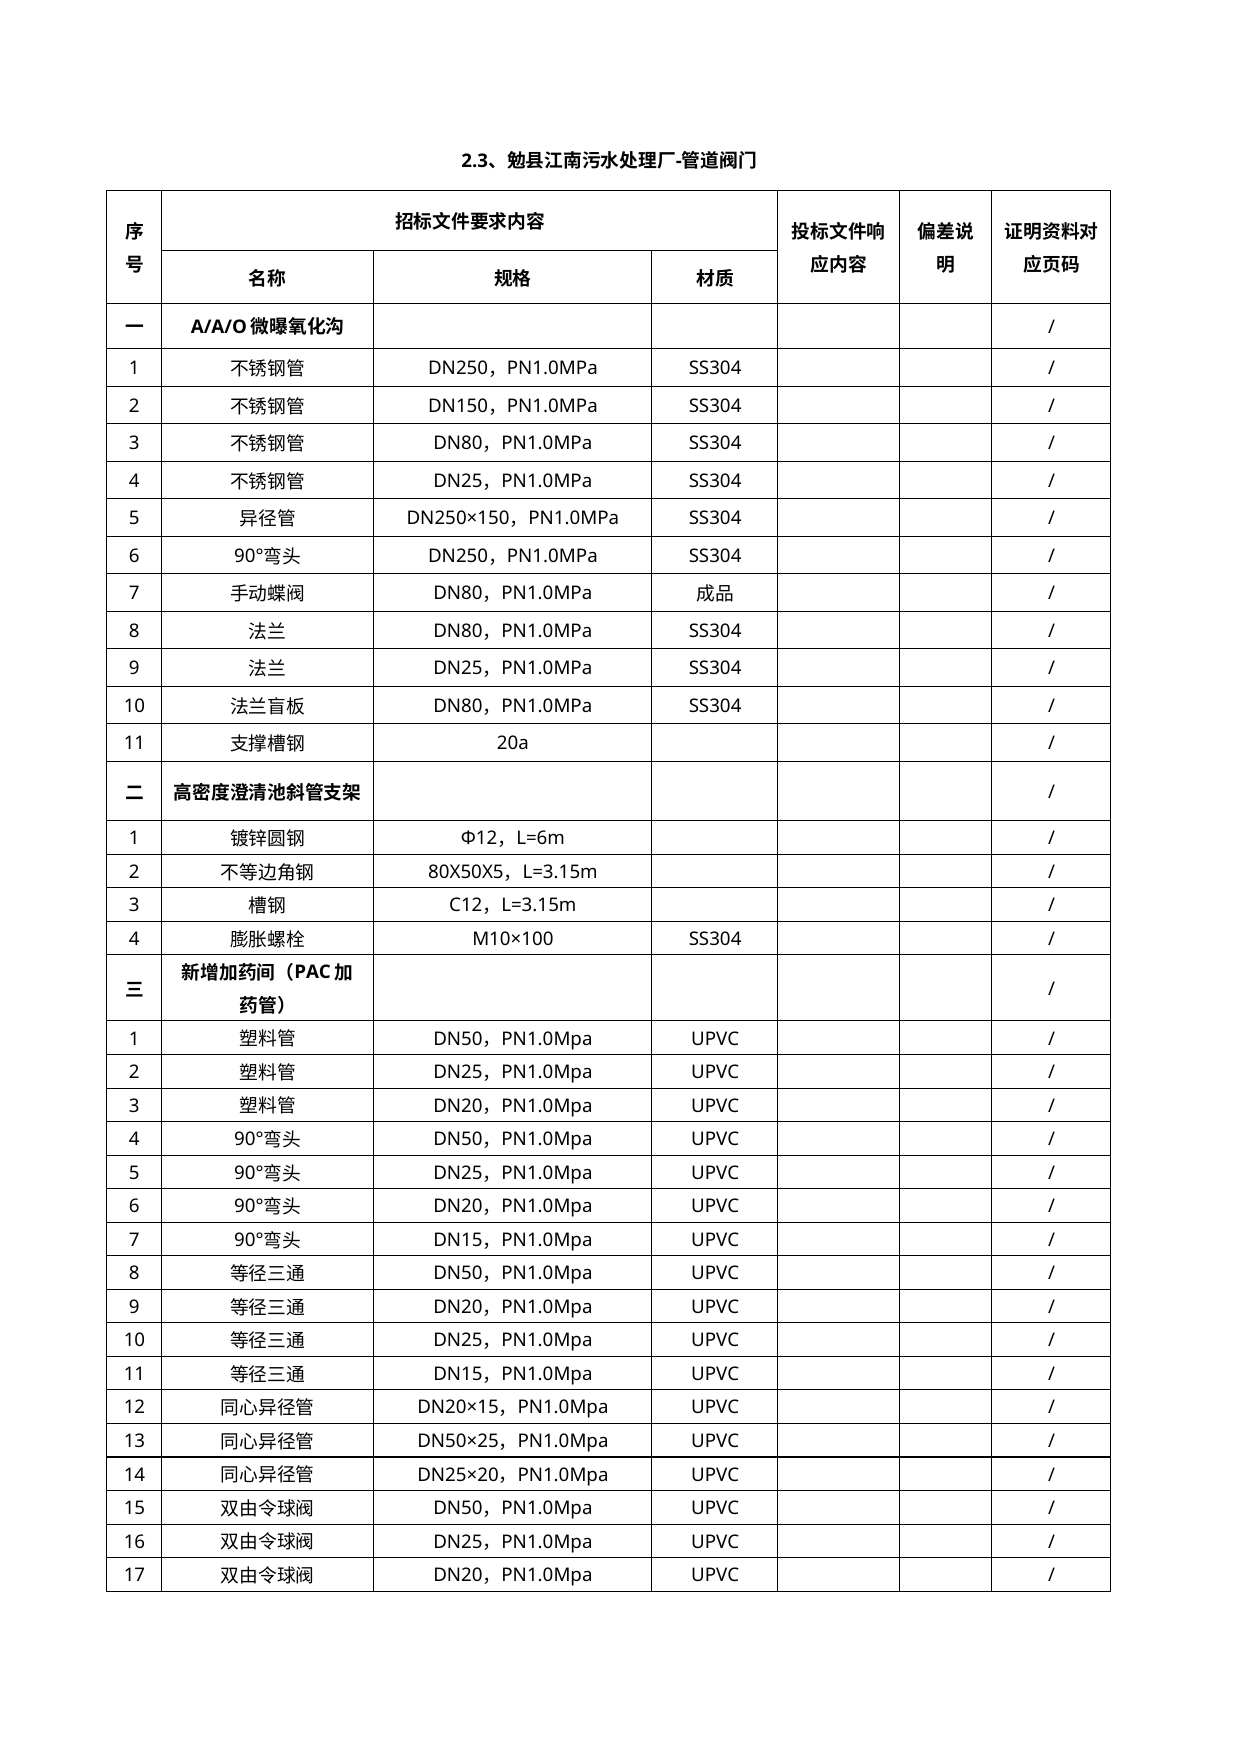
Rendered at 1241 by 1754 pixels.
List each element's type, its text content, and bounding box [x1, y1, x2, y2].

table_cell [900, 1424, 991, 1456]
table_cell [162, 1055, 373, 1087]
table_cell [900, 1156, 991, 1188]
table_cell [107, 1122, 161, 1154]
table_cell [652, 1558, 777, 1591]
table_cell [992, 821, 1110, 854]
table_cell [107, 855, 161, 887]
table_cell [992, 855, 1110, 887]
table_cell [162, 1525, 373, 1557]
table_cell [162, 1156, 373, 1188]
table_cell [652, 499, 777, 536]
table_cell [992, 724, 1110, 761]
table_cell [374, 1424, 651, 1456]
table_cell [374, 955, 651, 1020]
table_cell [652, 304, 777, 348]
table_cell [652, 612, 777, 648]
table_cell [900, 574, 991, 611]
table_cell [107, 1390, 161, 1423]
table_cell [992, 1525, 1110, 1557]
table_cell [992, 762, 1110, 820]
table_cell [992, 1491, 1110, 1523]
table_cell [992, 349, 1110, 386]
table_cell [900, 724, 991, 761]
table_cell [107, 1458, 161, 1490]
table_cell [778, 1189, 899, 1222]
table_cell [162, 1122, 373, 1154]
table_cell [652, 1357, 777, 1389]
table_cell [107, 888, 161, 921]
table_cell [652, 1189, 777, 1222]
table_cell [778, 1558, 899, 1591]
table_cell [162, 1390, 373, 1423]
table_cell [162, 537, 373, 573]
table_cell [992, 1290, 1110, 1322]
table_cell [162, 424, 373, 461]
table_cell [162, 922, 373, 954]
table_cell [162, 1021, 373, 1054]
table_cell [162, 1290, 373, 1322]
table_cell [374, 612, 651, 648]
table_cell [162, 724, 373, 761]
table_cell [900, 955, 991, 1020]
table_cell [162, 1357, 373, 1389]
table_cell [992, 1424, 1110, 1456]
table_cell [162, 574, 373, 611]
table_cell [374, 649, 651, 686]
table_cell [778, 304, 899, 348]
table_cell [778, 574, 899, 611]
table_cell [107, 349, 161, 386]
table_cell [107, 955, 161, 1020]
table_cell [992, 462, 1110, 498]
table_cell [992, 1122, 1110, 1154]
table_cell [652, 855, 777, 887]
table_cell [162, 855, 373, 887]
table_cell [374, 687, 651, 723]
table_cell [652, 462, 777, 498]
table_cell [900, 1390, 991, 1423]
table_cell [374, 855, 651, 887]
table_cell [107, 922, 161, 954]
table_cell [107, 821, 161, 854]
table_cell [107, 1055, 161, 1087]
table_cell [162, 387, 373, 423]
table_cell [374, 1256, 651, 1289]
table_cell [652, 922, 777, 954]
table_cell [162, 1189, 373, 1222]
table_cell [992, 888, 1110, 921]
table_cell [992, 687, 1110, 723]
table_cell 一 [107, 304, 161, 348]
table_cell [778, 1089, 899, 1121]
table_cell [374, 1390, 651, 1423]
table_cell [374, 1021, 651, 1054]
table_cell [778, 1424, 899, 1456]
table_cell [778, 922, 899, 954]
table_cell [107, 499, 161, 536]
table_cell 偏差说明 [900, 191, 991, 302]
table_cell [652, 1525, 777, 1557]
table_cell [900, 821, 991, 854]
table_cell 材质 [652, 251, 777, 302]
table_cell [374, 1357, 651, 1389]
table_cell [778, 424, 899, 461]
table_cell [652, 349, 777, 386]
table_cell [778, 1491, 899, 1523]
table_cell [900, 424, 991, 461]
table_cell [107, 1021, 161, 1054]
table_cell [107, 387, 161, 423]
table_cell 名称 [162, 251, 373, 302]
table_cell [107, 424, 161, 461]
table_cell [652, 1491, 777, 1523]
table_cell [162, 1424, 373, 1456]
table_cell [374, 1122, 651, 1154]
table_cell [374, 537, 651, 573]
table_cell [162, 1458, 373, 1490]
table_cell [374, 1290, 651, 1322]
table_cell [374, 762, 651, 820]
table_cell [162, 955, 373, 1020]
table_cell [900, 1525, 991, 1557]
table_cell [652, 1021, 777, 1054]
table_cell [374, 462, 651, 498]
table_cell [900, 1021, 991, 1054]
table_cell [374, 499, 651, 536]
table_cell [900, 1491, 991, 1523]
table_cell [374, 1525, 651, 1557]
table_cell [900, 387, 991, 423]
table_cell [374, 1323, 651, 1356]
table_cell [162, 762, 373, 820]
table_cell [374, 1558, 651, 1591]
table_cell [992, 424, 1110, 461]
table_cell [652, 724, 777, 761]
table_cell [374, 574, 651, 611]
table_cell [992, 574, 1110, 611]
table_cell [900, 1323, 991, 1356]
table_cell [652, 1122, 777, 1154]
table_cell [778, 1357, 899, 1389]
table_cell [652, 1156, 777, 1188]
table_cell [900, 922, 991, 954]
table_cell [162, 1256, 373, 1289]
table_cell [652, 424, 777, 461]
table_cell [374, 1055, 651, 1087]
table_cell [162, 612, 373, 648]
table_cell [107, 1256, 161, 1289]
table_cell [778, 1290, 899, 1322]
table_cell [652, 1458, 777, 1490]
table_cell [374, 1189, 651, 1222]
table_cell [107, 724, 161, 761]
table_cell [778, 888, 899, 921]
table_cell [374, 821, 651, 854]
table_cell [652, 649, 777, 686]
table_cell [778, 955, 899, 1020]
table_cell 证明资料对应页码 [992, 191, 1110, 302]
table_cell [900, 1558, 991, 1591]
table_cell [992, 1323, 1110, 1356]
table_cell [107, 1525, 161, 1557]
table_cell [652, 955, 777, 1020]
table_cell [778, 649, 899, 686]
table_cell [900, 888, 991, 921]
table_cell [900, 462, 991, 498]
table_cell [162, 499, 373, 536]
table_cell [374, 304, 651, 348]
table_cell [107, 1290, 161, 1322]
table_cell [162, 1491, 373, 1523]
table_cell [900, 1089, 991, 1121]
table_cell 投标文件响应内容 [778, 191, 899, 302]
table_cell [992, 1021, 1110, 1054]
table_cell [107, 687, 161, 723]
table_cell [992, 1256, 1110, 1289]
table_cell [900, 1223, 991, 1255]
table_cell 规格 [374, 251, 651, 302]
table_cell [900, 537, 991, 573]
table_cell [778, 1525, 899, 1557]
table_cell 序号 [107, 191, 161, 302]
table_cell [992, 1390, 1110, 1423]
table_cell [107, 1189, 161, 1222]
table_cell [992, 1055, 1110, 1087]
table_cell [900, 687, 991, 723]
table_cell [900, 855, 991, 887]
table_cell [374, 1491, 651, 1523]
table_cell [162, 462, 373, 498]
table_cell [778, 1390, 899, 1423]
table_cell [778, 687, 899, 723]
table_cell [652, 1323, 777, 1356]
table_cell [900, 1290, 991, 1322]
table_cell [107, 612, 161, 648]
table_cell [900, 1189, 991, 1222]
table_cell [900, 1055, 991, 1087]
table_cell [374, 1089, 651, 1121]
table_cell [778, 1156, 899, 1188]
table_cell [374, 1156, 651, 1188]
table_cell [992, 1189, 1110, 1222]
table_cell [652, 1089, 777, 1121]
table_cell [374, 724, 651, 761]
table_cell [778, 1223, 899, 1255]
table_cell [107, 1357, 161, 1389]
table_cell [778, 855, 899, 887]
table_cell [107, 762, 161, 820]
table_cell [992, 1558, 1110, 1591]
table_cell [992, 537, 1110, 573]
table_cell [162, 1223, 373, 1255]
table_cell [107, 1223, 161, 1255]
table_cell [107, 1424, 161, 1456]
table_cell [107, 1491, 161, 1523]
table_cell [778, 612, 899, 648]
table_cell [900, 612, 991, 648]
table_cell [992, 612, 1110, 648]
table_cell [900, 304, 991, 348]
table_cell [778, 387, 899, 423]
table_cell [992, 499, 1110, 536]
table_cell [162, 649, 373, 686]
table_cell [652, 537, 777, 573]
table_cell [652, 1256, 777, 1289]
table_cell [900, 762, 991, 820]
table_header 2.3、勉县江南污水处理厂-管道阀门 [107, 130, 1111, 190]
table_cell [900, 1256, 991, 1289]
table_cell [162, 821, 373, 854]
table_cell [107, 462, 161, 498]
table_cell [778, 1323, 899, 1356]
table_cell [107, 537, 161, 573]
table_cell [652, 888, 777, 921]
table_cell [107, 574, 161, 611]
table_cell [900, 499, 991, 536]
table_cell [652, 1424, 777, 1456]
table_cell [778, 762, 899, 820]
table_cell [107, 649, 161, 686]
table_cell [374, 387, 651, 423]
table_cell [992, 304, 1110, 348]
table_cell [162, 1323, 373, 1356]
table_cell 招标文件要求内容 [162, 191, 777, 250]
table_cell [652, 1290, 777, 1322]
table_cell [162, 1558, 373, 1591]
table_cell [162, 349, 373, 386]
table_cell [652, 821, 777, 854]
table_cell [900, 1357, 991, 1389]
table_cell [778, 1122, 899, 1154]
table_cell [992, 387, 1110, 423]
table_cell A/A/O微曝氧化沟 [162, 304, 373, 348]
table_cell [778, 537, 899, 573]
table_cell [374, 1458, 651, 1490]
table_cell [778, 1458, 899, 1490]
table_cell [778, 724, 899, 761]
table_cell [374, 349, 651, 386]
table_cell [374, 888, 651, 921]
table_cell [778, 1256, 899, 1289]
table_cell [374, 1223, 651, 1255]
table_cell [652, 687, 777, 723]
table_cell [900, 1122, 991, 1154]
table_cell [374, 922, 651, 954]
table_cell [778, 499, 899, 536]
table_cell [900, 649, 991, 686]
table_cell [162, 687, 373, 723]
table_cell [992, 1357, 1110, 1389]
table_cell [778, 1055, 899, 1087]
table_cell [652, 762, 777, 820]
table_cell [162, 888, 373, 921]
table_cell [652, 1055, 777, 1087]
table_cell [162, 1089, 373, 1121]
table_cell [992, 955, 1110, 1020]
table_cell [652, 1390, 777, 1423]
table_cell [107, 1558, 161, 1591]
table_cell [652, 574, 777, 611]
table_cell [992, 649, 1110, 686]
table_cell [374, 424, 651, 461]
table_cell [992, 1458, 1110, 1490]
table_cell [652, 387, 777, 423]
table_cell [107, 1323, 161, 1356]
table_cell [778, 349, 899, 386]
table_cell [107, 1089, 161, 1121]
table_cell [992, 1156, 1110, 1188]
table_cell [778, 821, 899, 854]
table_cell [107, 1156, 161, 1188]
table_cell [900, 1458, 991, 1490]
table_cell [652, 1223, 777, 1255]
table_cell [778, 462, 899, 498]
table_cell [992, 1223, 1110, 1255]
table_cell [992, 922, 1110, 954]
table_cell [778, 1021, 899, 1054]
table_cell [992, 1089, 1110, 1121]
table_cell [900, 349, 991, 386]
